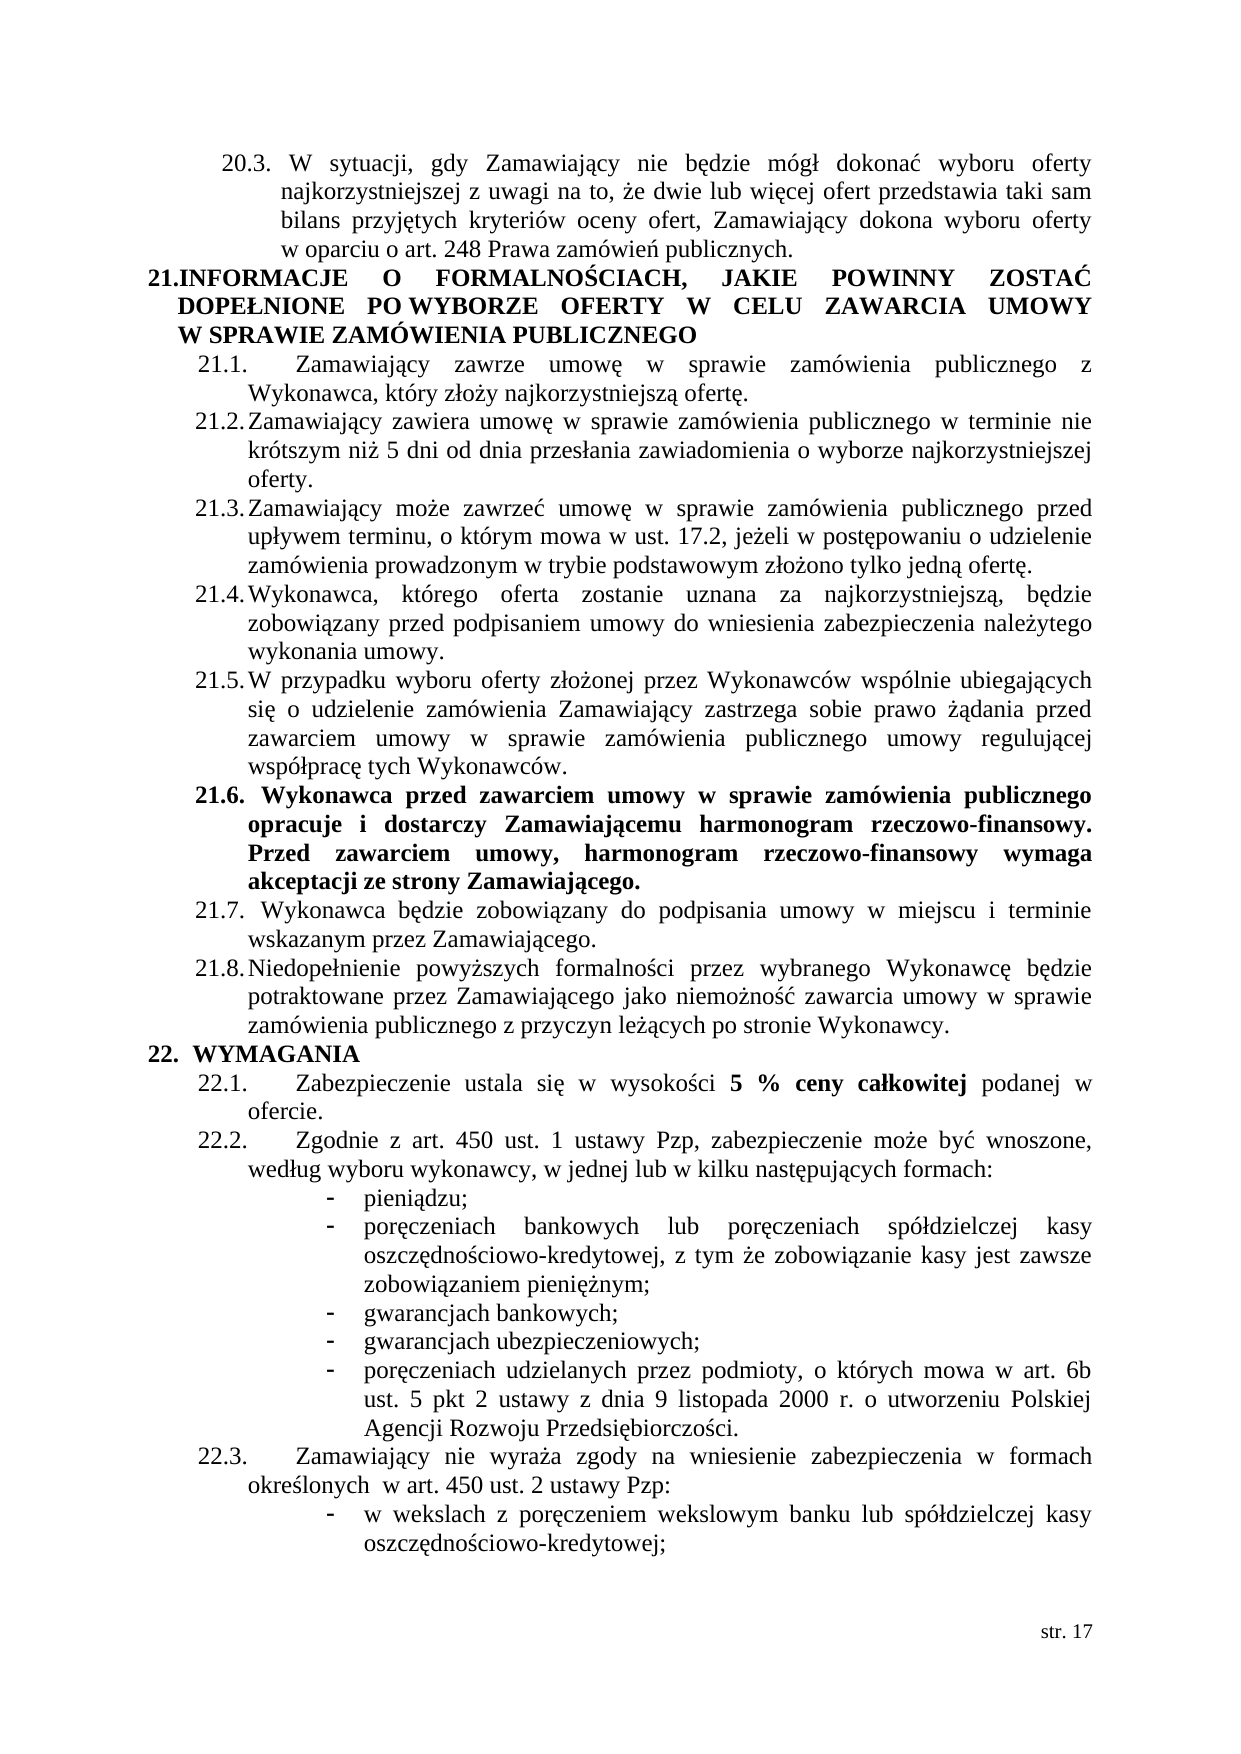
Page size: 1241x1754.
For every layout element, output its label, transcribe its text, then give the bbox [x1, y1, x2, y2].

list Zamawiający może zawrzeć umowę w sprawie zamówienia publicznego przed upływem terminu, o którym mowa w ust. 17.2, jeżeli w postępowaniu o udzielenie zamówienia prowadzonym w trybie podstawowym złożono tylko jedną ofertę. [195, 493, 1093, 579]
list gwarancjach bankowych; [326, 1298, 1093, 1326]
list Zgodnie z art. 450 ust. 1 ustawy Pzp, zabezpieczenie może być wnoszone, według wyboru wykonawcy, w jednej lub w kilku następujących formach: [198, 1125, 1093, 1183]
list w wekslach z poręczeniem wekslowym banku lub spółdzielczej kasy oszczędnościowo-kredytowej; [326, 1499, 1093, 1556]
list Wykonawca przed zawarciem umowy w sprawie zamówienia publicznego opracuje i dostarczy Zamawiającemu harmonogram rzeczowo-finansowy. Przed zawarciem umowy, harmonogram rzeczowo-finansowy wymaga akceptacji ze strony Zamawiającego. [195, 780, 1093, 895]
list Zabezpieczenie ustala się w wysokości 5 % ceny całkowitej podanej w ofercie. [198, 1068, 1093, 1125]
list Wykonawca, którego oferta zostanie uznana za najkorzystniejszą, będzie zobowiązany przed podpisaniem umowy do wniesienia zabezpieczenia należytego wykonania umowy. [195, 579, 1093, 665]
list Zamawiający nie wyraża zgody na wniesienie zabezpieczenia w formach określonych w art. 450 ust. 2 ustawy Pzp: [198, 1441, 1093, 1499]
list Zamawiający zawrze umowę w sprawie zamówienia publicznego z Wykonawca, który złoży najkorzystniejszą ofertę. [198, 349, 1093, 406]
list Niedopełnienie powyższych formalności przez wybranego Wykonawcę będzie potraktowane przez Zamawiającego jako niemożność zawarcia umowy w sprawie zamówienia publicznego z przyczyn leżących po stronie Wykonawcy. [195, 953, 1093, 1039]
list Wykonawca będzie zobowiązany do podpisania umowy w miejscu i terminie wskazanym przez Zamawiającego. [195, 895, 1093, 953]
list W przypadku wyboru oferty złożonej przez Wykonawców wspólnie ubiegających się o udzielenie zamówienia Zamawiający zastrzega sobie prawo żądania przed zawarciem umowy w sprawie zamówienia publicznego umowy regulującej współpracę tych Wykonawców. [195, 665, 1093, 780]
list WYMAGANIA [148, 1039, 1093, 1068]
text 20.3. W sytuacji, gdy Zamawiający nie będzie mógł dokonać wyboru oferty najkorzystniejszej z uwagi na to, że dwie lub więcej ofert przedstawia taki sam bilans przyjętych kryteriów oceny ofert, Zamawiający dokona wyboru oferty w oparciu o art. 248 Prawa zamówień publicznych. [221, 148, 1093, 263]
list gwarancjach ubezpieczeniowych; [326, 1326, 1093, 1355]
list poręczeniach bankowych lub poręczeniach spółdzielczej kasy oszczędnościowo-kredytowej, z tym że zobowiązanie kasy jest zawsze zobowiązaniem pieniężnym; [326, 1211, 1093, 1298]
list 21.INFORMACJE O FORMALNOŚCIACH, JAKIE POWINNY ZOSTAĆ DOPEŁNIONE PO WYBORZE OFERTY W CELU ZAWARCIA UMOWY W SPRAWIE ZAMÓWIENIA PUBLICZNEGO [148, 263, 1093, 349]
list Zamawiający zawiera umowę w sprawie zamówienia publicznego w terminie nie krótszym niż 5 dni od dnia przesłania zawiadomienia o wyborze najkorzystniejszej oferty. [195, 406, 1093, 493]
list poręczeniach udzielanych przez podmioty, o których mowa w art. 6b ust. 5 pkt 2 ustawy z dnia 9 listopada 2000 r. o utworzeniu Polskiej Agencji Rozwoju Przedsiębiorczości. [326, 1355, 1093, 1441]
list pieniądzu; [326, 1183, 1093, 1211]
